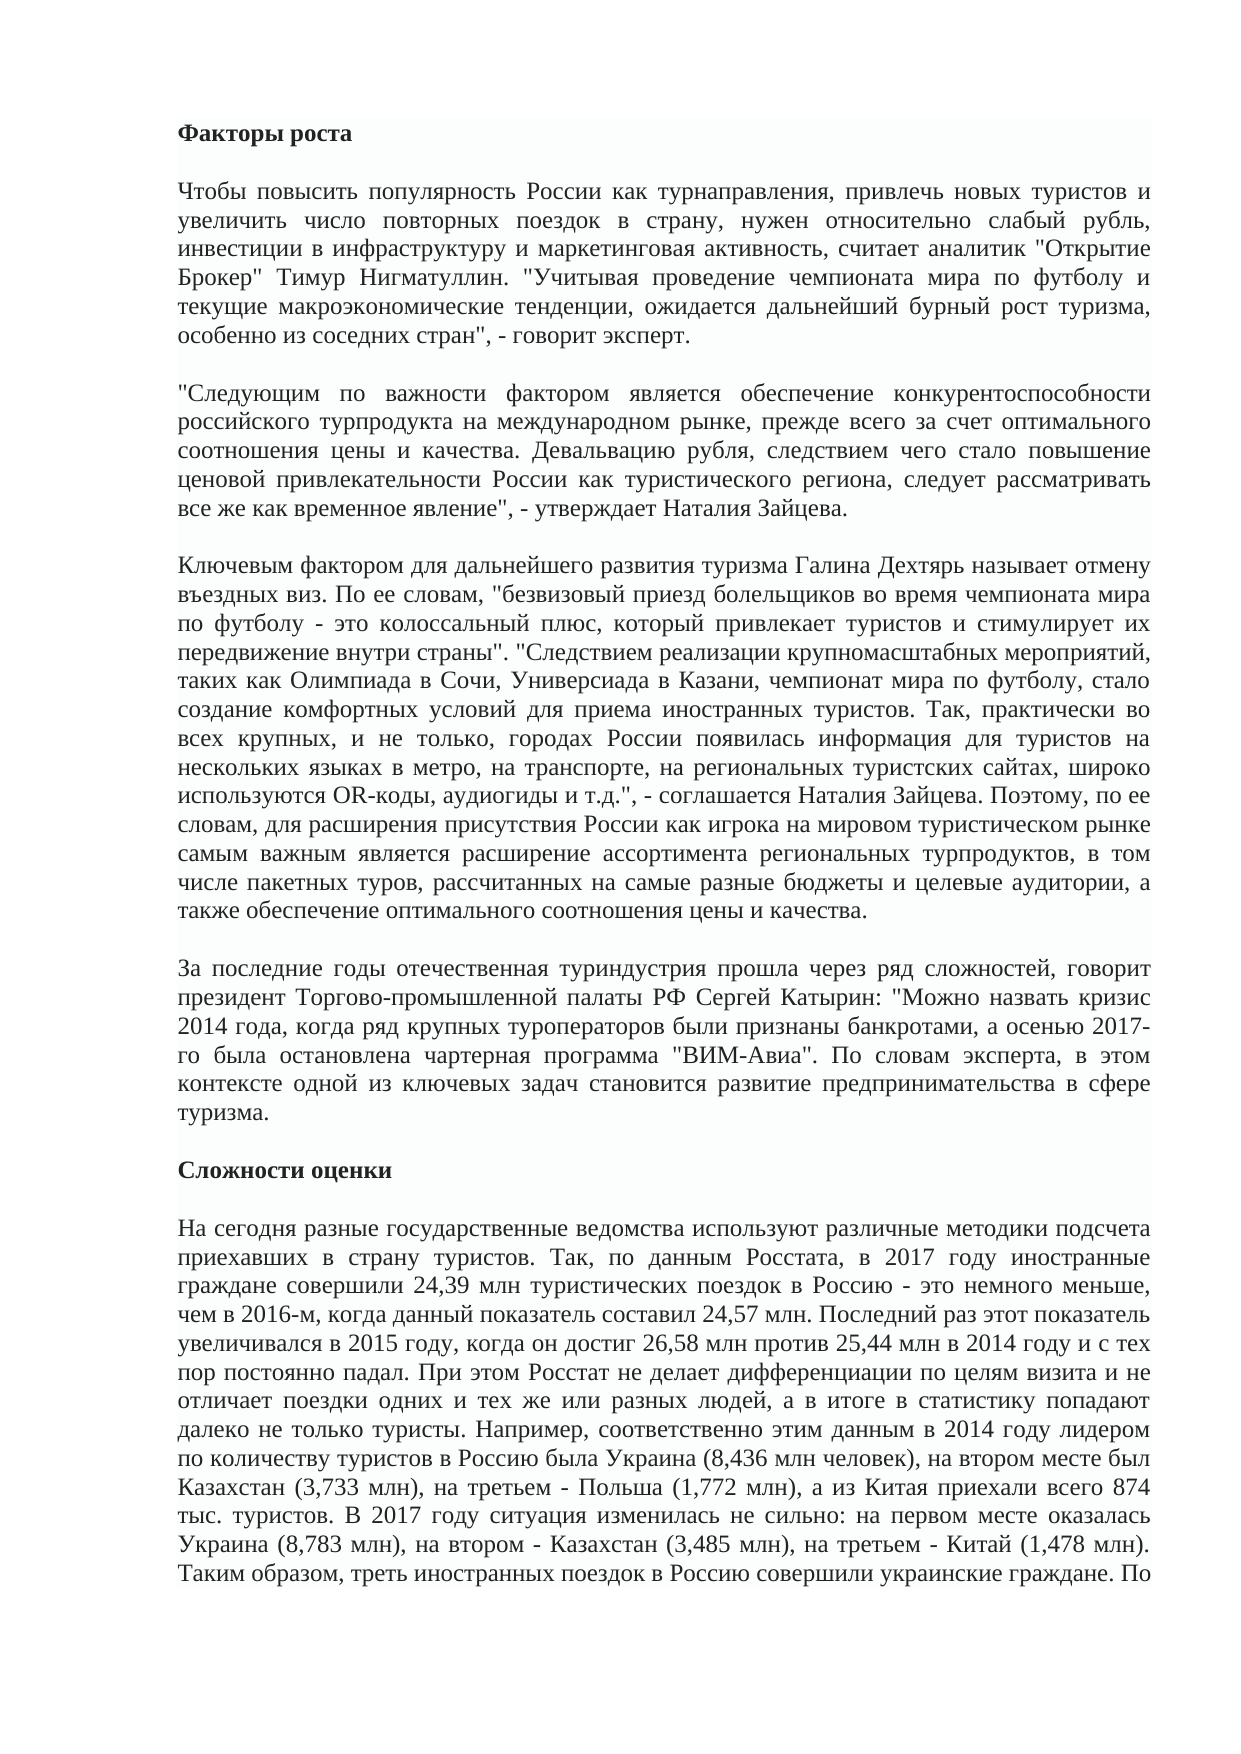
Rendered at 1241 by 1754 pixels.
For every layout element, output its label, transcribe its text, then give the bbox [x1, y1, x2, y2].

text За последние годы отечественная туриндустрия прошла через ряд сложностей, говорит президент Торгово-промышленной палаты РФ Сергей Катырин: "Можно назвать кризис 2014 года, когда ряд крупных туроператоров были признаны банкротами, а осенью 2017-го была остановлена чартерная программа "ВИМ-Авиа". По словам эксперта, в этом контексте одной из ключевых задач становится развитие предпринимательства в сфере туризма. [177, 953, 1152, 1126]
text Чтобы повысить популярность России как турнаправления, привлечь новых туристов и увеличить число повторных поездок в страну, нужен относительно слабый рубль, инвестиции в инфраструктуру и маркетинговая активность, считает аналитик "Открытие Брокер" Тимур Нигматуллин. "Учитывая проведение чемпионата мира по футболу и текущие макроэкономические тенденции, ожидается дальнейший бурный рост туризма, особенно из соседних стран", - говорит эксперт. [177, 176, 1152, 348]
text "Следующим по важности фактором является обеспечение конкурентоспособности российского турпродукта на международном рынке, прежде всего за счет оптимального соотношения цены и качества. Девальвацию рубля, следствием чего стало повышение ценовой привлекательности России как туристического региона, следует рассматривать все же как временное явление", - утверждает Наталия Зайцева. [177, 378, 1152, 521]
text Факторы роста [177, 118, 1152, 147]
text Ключевым фактором для дальнейшего развития туризма Галина Дехтярь называет отмену въездных виз. По ее словам, "безвизовый приезд болельщиков во время чемпионата мира по футболу - это колоссальный плюс, который привлекает туристов и стимулирует их передвижение внутри страны". "Следствием реализации крупномасштабных мероприятий, таких как Олимпиада в Сочи, Универсиада в Казани, чемпионат мира по футболу, стало создание комфортных условий для приема иностранных туристов. Так, практически во всех крупных, и не только, городах России появилась информация для туристов на нескольких языках в метро, на транспорте, на региональных туристских сайтах, широко используются OR-коды, аудиогиды и т.д.", - соглашается Наталия Зайцева. Поэтому, по ее словам, для расширения присутствия России как игрока на мировом туристическом рынке самым важным является расширение ассортимента региональных турпродуктов, в том числе пакетных туров, рассчитанных на самые разные бюджеты и целевые аудитории, а также обеспечение оптимального соотношения цены и качества. [177, 551, 1152, 924]
text Сложности оценки [177, 1155, 1152, 1184]
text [177, 1213, 1152, 1587]
